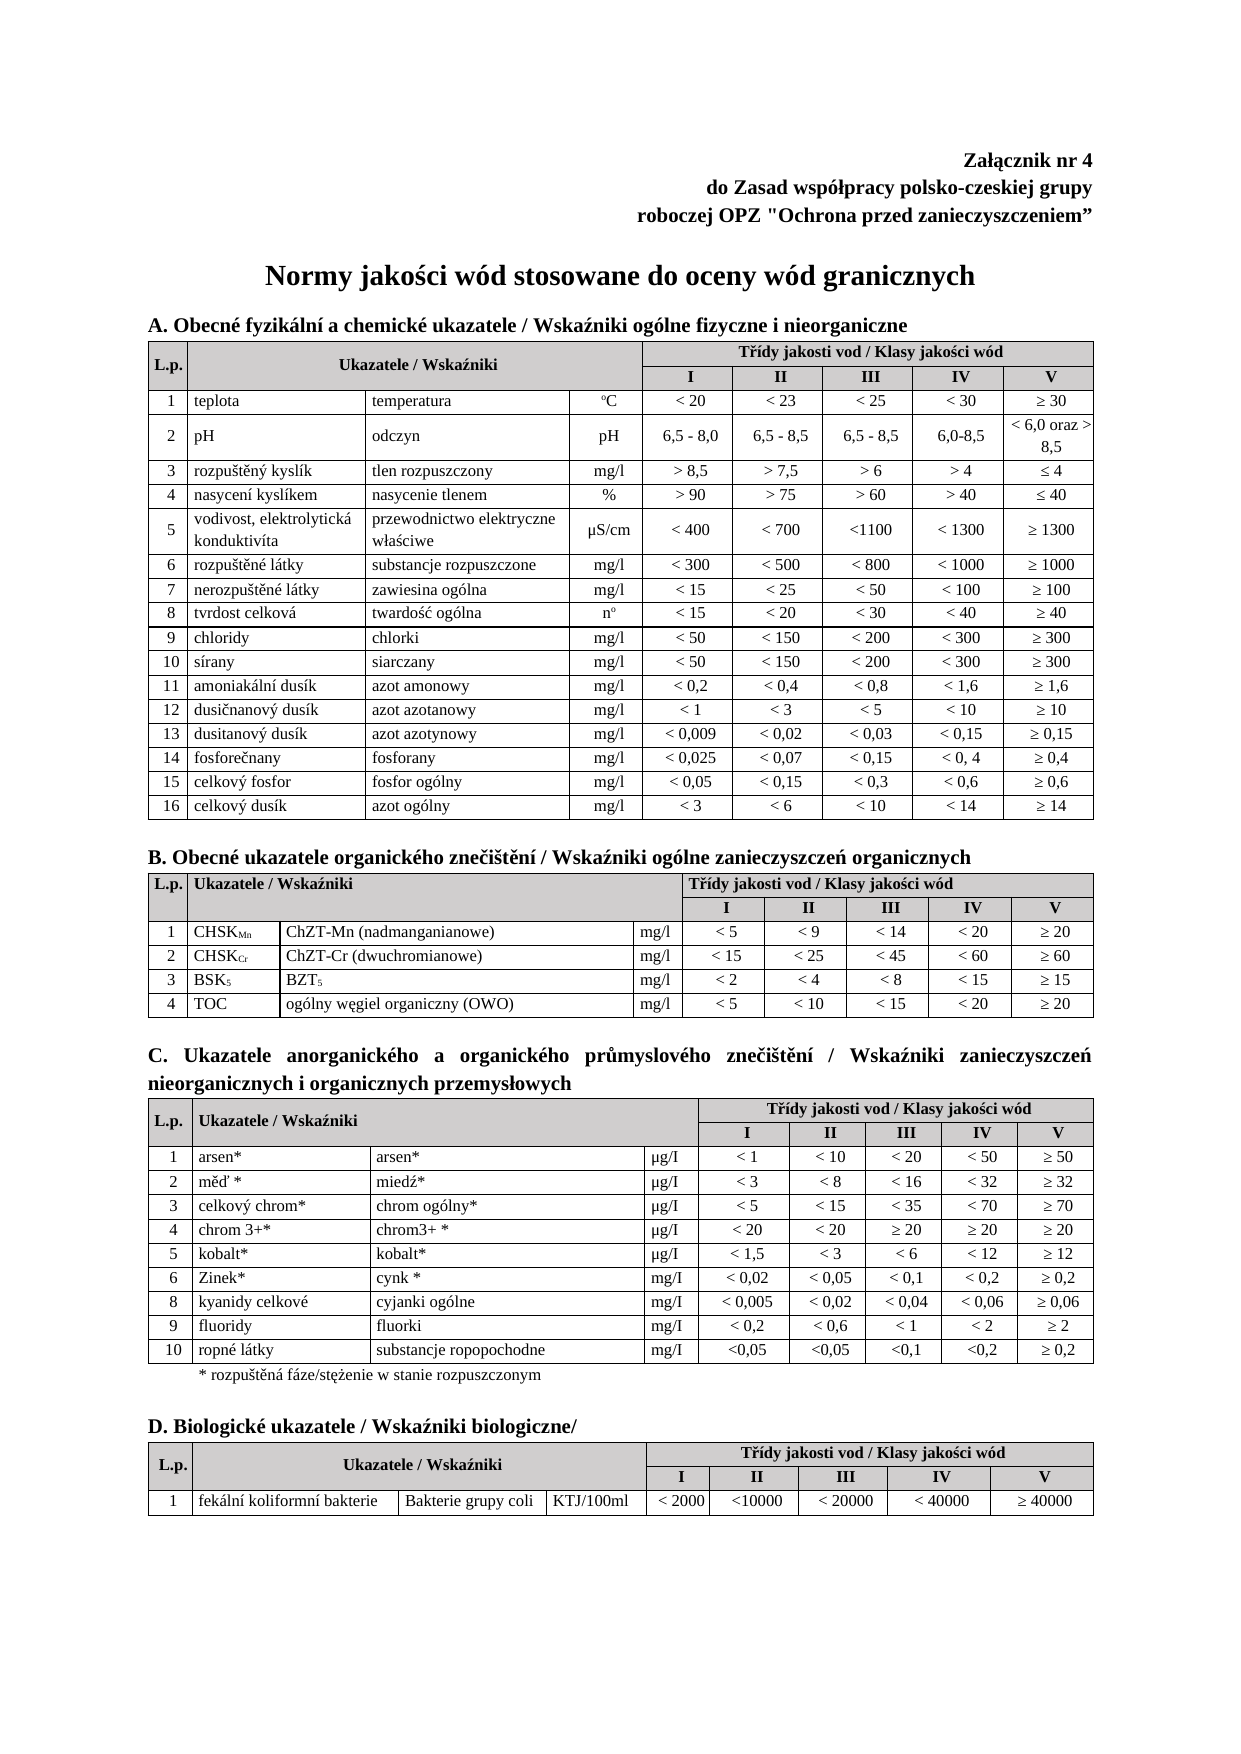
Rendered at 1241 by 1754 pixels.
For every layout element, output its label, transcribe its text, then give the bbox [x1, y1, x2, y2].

table_cell < 8 [847, 970, 928, 993]
table_cell <0,1 [866, 1340, 941, 1363]
table_cell < 500 [733, 555, 822, 578]
table_cell < 0,15 [823, 748, 912, 771]
table_cell ChZT-Cr (dwuchromianowe) [281, 946, 633, 969]
table_cell > 90 [643, 485, 732, 508]
table_header L.p. [149, 874, 187, 921]
table_cell oC [570, 391, 642, 414]
table_cell < 20 [929, 922, 1011, 945]
table_cell 6 [149, 1268, 192, 1291]
table_cell < 300 [643, 555, 732, 578]
table_cell ≥ 12 [1018, 1244, 1093, 1267]
table_cell < 20 [643, 391, 732, 414]
table_cell I [699, 1123, 789, 1146]
table_header Ukazatele / Wskaźniki [193, 1099, 698, 1146]
table_cell < 0,4 [733, 676, 822, 698]
table_cell ≥ 300 [1004, 651, 1093, 674]
table_cell ChZT-Mn (nadmanganianowe) [281, 922, 633, 945]
table_cell < 5 [699, 1195, 789, 1218]
table_cell > 7,5 [733, 461, 822, 484]
text B. Obecné ukazatele organického znečištění / Wskaźniki ogólne zanieczyszczeń organicznych [148, 845, 1093, 869]
table_cell ≥ 30 [1004, 391, 1093, 414]
table_cell III [799, 1467, 887, 1490]
table_cell < 1,5 [699, 1244, 789, 1267]
table_cell < 5 [683, 994, 764, 1017]
table_cell < 50 [942, 1147, 1017, 1170]
table_cell rozpuštěný kyslík [188, 461, 365, 484]
table_cell IV [888, 1467, 990, 1490]
table_header Třídy jakosti vod / Klasy jakości wód [647, 1443, 1093, 1466]
table_cell 6 [149, 555, 187, 578]
table_cell 2 [149, 946, 187, 969]
table_cell twardość ogólna [366, 603, 569, 626]
table_cell < 50 [643, 651, 732, 674]
table_cell przewodnictwo elektryczne właściwe [366, 509, 569, 554]
table_cell < 2 [942, 1316, 1017, 1339]
table_cell < 15 [683, 946, 764, 969]
table_cell TOC [188, 994, 279, 1017]
table_cell > 6 [823, 461, 912, 484]
table_cell nasycení kyslíkem [188, 485, 365, 508]
table_cell <1100 [823, 509, 912, 554]
table_cell CHSKCr [188, 946, 279, 969]
table_cell < 100 [913, 579, 1003, 602]
table_cell < 6 [733, 796, 822, 819]
table_cell < 30 [913, 391, 1003, 414]
table_cell tvrdost celková [188, 603, 365, 626]
table_cell ≥ 300 [1004, 628, 1093, 650]
table_cell < 3 [643, 796, 732, 819]
table_header L.p. [149, 342, 187, 390]
table_header L.p. [149, 1099, 192, 1146]
table_cell ≤ 40 [1004, 485, 1093, 508]
table_cell kobalt* [371, 1244, 644, 1267]
table_cell < 35 [866, 1195, 941, 1218]
table_cell II [765, 898, 846, 921]
table_cell fosfor ogólny [366, 772, 569, 795]
table_cell fosforany [366, 748, 569, 771]
table_cell II [733, 367, 822, 390]
table_cell ≥ 0,4 [1004, 748, 1093, 771]
table_cell μg/I [645, 1244, 698, 1267]
table_cell [1017, 1364, 1093, 1389]
table_cell ≥ 1000 [1004, 555, 1093, 578]
table_cell < 14 [913, 796, 1003, 819]
table_cell mg/l [570, 796, 642, 819]
table_cell < 0,05 [643, 772, 732, 795]
table_cell mg/l [570, 555, 642, 578]
text Normy jakości wód stosowane do oceny wód granicznych [148, 258, 1093, 292]
table_cell ≥ 60 [1012, 946, 1093, 969]
table_cell 4 [149, 1220, 192, 1242]
table_cell ≥ 20 [942, 1220, 1017, 1242]
table_cell 4 [149, 994, 187, 1017]
table_cell < 23 [733, 391, 822, 414]
table_cell cynk * [371, 1268, 644, 1291]
table_cell ≥ 2 [1018, 1316, 1093, 1339]
table_cell < 0,6 [790, 1316, 865, 1339]
table_cell < 5 [823, 700, 912, 723]
table_cell 1 [149, 1147, 192, 1170]
text roboczej OPZ "Ochrona przed zanieczyszczeniem” [148, 203, 1093, 227]
table_cell ≥ 50 [1018, 1147, 1093, 1170]
table_cell < 0,02 [790, 1292, 865, 1315]
table_cell 9 [149, 628, 187, 650]
table_cell < 1 [699, 1147, 789, 1170]
table_cell IV [913, 367, 1003, 390]
table_cell Bakterie grupy coli [399, 1491, 546, 1514]
table_cell < 2 [683, 970, 764, 993]
table_cell V [1004, 367, 1093, 390]
table_cell < 2000 [647, 1491, 709, 1514]
table_cell 8 [149, 603, 187, 626]
table_cell chrom ogólny* [371, 1195, 644, 1218]
table_cell 9 [149, 1316, 192, 1339]
table_cell < 40 [913, 603, 1003, 626]
table_cell ≥ 32 [1018, 1171, 1093, 1194]
table_cell < 1,6 [913, 676, 1003, 698]
table_cell 11 [149, 676, 187, 698]
table_cell I [683, 898, 764, 921]
table_cell < 15 [643, 579, 732, 602]
table_cell azot ogólny [366, 796, 569, 819]
table_cell 6,5 - 8,5 [823, 415, 912, 460]
table_cell III [866, 1123, 941, 1146]
table_cell < 3 [699, 1171, 789, 1194]
text do Zasad współpracy polsko-czeskiej grupy [148, 175, 1093, 199]
table_cell < 10 [913, 700, 1003, 723]
table_cell celkový dusík [188, 796, 365, 819]
table_cell < 50 [643, 628, 732, 650]
table_cell < 150 [733, 651, 822, 674]
table_cell 6,5 - 8,0 [643, 415, 732, 460]
table_cell mg/l [570, 651, 642, 674]
table_cell BSK5 [188, 970, 279, 993]
table_cell substancje rozpuszczone [366, 555, 569, 578]
table_cell <0,05 [790, 1340, 865, 1363]
table_cell tlen rozpuszczony [366, 461, 569, 484]
table_cell CHSKMn [188, 922, 279, 945]
table_cell < 200 [823, 628, 912, 650]
table_cell KTJ/100ml [547, 1491, 646, 1514]
table_cell < 20 [733, 603, 822, 626]
table_cell V [1018, 1123, 1093, 1146]
table_cell zawiesina ogólna [366, 579, 569, 602]
table_cell ≥ 0,2 [1018, 1340, 1093, 1363]
table_cell < 15 [790, 1195, 865, 1218]
table_cell < 0,02 [733, 724, 822, 747]
table_cell 16 [149, 796, 187, 819]
table_cell < 300 [913, 628, 1003, 650]
table_cell siarczany [366, 651, 569, 674]
table_cell μg/I [645, 1220, 698, 1242]
table_cell ≥ 0,06 [1018, 1292, 1093, 1315]
table_cell chloridy [188, 628, 365, 650]
table_cell < 3 [733, 700, 822, 723]
table_cell mg/l [570, 724, 642, 747]
table_cell < 25 [823, 391, 912, 414]
table_cell < 70 [942, 1195, 1017, 1218]
table_cell < 4 [765, 970, 846, 993]
table_cell < 0,03 [823, 724, 912, 747]
table_cell 2 [149, 415, 187, 460]
table_cell ≥ 1,6 [1004, 676, 1093, 698]
table_cell < 25 [765, 946, 846, 969]
table_cell < 700 [733, 509, 822, 554]
table_cell < 0,15 [913, 724, 1003, 747]
table_cell < 0,07 [733, 748, 822, 771]
table_cell 3 [149, 970, 187, 993]
table_cell ≥ 1300 [1004, 509, 1093, 554]
table_cell < 0,6 [913, 772, 1003, 795]
table_header Ukazatele / Wskaźniki [188, 342, 642, 390]
table_cell temperatura [366, 391, 569, 414]
table_cell mg/l [570, 628, 642, 650]
table_cell amoniakální dusík [188, 676, 365, 698]
table_header Ukazatele / Wskaźniki [193, 1443, 646, 1490]
table_cell < 60 [929, 946, 1011, 969]
table_cell < 0,04 [866, 1292, 941, 1315]
table_cell dusičnanový dusík [188, 700, 365, 723]
table_cell mg/l [570, 748, 642, 771]
table_cell III [847, 898, 928, 921]
table_cell azot azotynowy [366, 724, 569, 747]
table_cell odczyn [366, 415, 569, 460]
table_cell < 0,8 [823, 676, 912, 698]
table_cell < 32 [942, 1171, 1017, 1194]
table_cell μg/I [645, 1171, 698, 1194]
table_cell <0,2 [942, 1340, 1017, 1363]
table_cell ≥ 20 [866, 1220, 941, 1242]
table_cell ≥ 20 [1012, 994, 1093, 1017]
text C. Ukazatele anorganického a organického průmyslového znečištění / Wskaźniki zanieczyszczeń nieorganicznych i organicznych przemysłowych [148, 1043, 1093, 1094]
table_header Třídy jakosti vod / Klasy jakości wód [683, 874, 1093, 897]
table_cell < 25 [733, 579, 822, 602]
table_cell < 0,02 [699, 1268, 789, 1291]
table_cell * rozpuštěná fáze/stężenie w stanie rozpuszczonym [192, 1364, 1017, 1389]
text A. Obecné fyzikální a chemické ukazatele / Wskaźniki ogólne fizyczne i nieorganiczne [148, 313, 1093, 337]
table_cell I [643, 367, 732, 390]
table_cell < 0,05 [790, 1268, 865, 1291]
table_cell mg/l [570, 700, 642, 723]
table_cell chrom 3+* [193, 1220, 370, 1242]
table_cell fluoridy [193, 1316, 370, 1339]
table_cell <10000 [710, 1491, 798, 1514]
table_cell chrom3+ * [371, 1220, 644, 1242]
table_cell II [790, 1123, 865, 1146]
table_cell substancje ropopochodne [371, 1340, 644, 1363]
table_cell 13 [149, 724, 187, 747]
table_cell kyanidy celkové [193, 1292, 370, 1315]
table_cell < 5 [683, 922, 764, 945]
table_cell 12 [149, 700, 187, 723]
table_cell 2 [149, 1171, 192, 1194]
table_cell 3 [149, 461, 187, 484]
table_cell > 8,5 [643, 461, 732, 484]
table_cell arsen* [371, 1147, 644, 1170]
table_cell III [823, 367, 912, 390]
table_cell < 800 [823, 555, 912, 578]
table_cell azot azotanowy [366, 700, 569, 723]
table_cell < 150 [733, 628, 822, 650]
table_cell cyjanki ogólne [371, 1292, 644, 1315]
table_cell pH [570, 415, 642, 460]
table_cell fekální koliformní bakterie [193, 1491, 398, 1514]
table_cell fosforečnany [188, 748, 365, 771]
table_cell > 4 [913, 461, 1003, 484]
table_cell < 0,2 [699, 1316, 789, 1339]
table_cell mg/I [645, 1292, 698, 1315]
table_header Ukazatele / Wskaźniki [188, 874, 682, 921]
table_header Třídy jakosti vod / Klasy jakości wód [699, 1099, 1093, 1122]
table_cell % [570, 485, 642, 508]
table_cell 1 [149, 922, 187, 945]
table_cell mg/l [570, 579, 642, 602]
table_cell fluorki [371, 1316, 644, 1339]
table_cell ≥ 20 [1012, 922, 1093, 945]
table_cell < 1300 [913, 509, 1003, 554]
table_cell > 75 [733, 485, 822, 508]
table_cell > 40 [913, 485, 1003, 508]
table_cell mg/l [634, 994, 682, 1017]
table_cell mg/I [645, 1316, 698, 1339]
table_cell < 40000 [888, 1491, 990, 1514]
table_cell mg/l [634, 946, 682, 969]
table_cell < 15 [643, 603, 732, 626]
table_cell V [991, 1467, 1093, 1490]
table_cell sírany [188, 651, 365, 674]
table_cell 10 [149, 651, 187, 674]
table_cell < 0,06 [942, 1292, 1017, 1315]
table_cell 7 [149, 579, 187, 602]
table_cell < 10 [790, 1147, 865, 1170]
table_cell < 15 [847, 994, 928, 1017]
table_header Třídy jakosti vod / Klasy jakości wód [643, 342, 1093, 366]
table_cell < 0,3 [823, 772, 912, 795]
table_cell < 20 [790, 1220, 865, 1242]
table_cell <0,05 [699, 1340, 789, 1363]
table_cell teplota [188, 391, 365, 414]
text Załącznik nr 4 [148, 148, 1093, 172]
table_cell < 0,1 [866, 1268, 941, 1291]
table_cell < 15 [929, 970, 1011, 993]
table_cell 5 [149, 509, 187, 554]
table_cell celkový fosfor [188, 772, 365, 795]
table_cell 1 [149, 1491, 192, 1514]
table_cell 14 [149, 748, 187, 771]
table_cell pH [188, 415, 365, 460]
table_cell azot amonowy [366, 676, 569, 698]
table_cell < 16 [866, 1171, 941, 1194]
table_cell < 1 [866, 1316, 941, 1339]
table_cell < 14 [847, 922, 928, 945]
table_cell < 3 [790, 1244, 865, 1267]
table_cell < 10 [765, 994, 846, 1017]
table_cell mg/l [634, 970, 682, 993]
table_cell no [570, 603, 642, 626]
table_cell celkový chrom* [193, 1195, 370, 1218]
table_cell < 0,15 [733, 772, 822, 795]
table_cell < 10 [823, 796, 912, 819]
table_cell < 1000 [913, 555, 1003, 578]
table_cell kobalt* [193, 1244, 370, 1267]
table_cell < 45 [847, 946, 928, 969]
table_cell V [1012, 898, 1093, 921]
table_cell < 8 [790, 1171, 865, 1194]
table_cell ≥ 100 [1004, 579, 1093, 602]
table_cell ≥ 0,6 [1004, 772, 1093, 795]
table_cell mg/I [645, 1340, 698, 1363]
table_cell < 20 [866, 1147, 941, 1170]
table_cell < 6,0 oraz > 8,5 [1004, 415, 1093, 460]
table_cell ≥ 14 [1004, 796, 1093, 819]
table_cell < 6 [866, 1244, 941, 1267]
table_cell < 1 [643, 700, 732, 723]
table_cell ≥ 0,15 [1004, 724, 1093, 747]
text D. Biologické ukazatele / Wskaźniki biologiczne/ [148, 1414, 1093, 1438]
table_cell < 0,025 [643, 748, 732, 771]
table_cell < 200 [823, 651, 912, 674]
table_cell < 20 [699, 1220, 789, 1242]
table_cell miedź* [371, 1171, 644, 1194]
table_cell mg/l [570, 461, 642, 484]
table_cell > 60 [823, 485, 912, 508]
table_cell < 20000 [799, 1491, 887, 1514]
table_cell I [647, 1467, 709, 1490]
table_cell μS/cm [570, 509, 642, 554]
table_cell ≥ 10 [1004, 700, 1093, 723]
table_cell mg/l [570, 676, 642, 698]
table_cell ≥ 20 [1018, 1220, 1093, 1242]
table_cell ≥ 40000 [991, 1491, 1093, 1514]
table_cell < 12 [942, 1244, 1017, 1267]
table_cell 6,5 - 8,5 [733, 415, 822, 460]
table_cell vodivost, elektrolytická konduktivíta [188, 509, 365, 554]
table_cell II [710, 1467, 798, 1490]
table_cell < 20 [929, 994, 1011, 1017]
table_cell ≥ 15 [1012, 970, 1093, 993]
table_cell chlorki [366, 628, 569, 650]
table_cell 8 [149, 1292, 192, 1315]
table_cell Zinek* [193, 1268, 370, 1291]
table_cell ≤ 4 [1004, 461, 1093, 484]
table_cell 15 [149, 772, 187, 795]
table_cell dusitanový dusík [188, 724, 365, 747]
table_cell < 300 [913, 651, 1003, 674]
table_cell mg/l [570, 772, 642, 795]
table_cell 4 [149, 485, 187, 508]
table_cell < 9 [765, 922, 846, 945]
table_cell nasycenie tlenem [366, 485, 569, 508]
table_cell nerozpuštěné látky [188, 579, 365, 602]
table_cell < 0,2 [942, 1268, 1017, 1291]
table_cell měď * [193, 1171, 370, 1194]
table_cell 3 [149, 1195, 192, 1218]
table_cell IV [942, 1123, 1017, 1146]
table_header L.p. [149, 1443, 192, 1490]
table_cell [148, 1364, 192, 1389]
table_cell ≥ 0,2 [1018, 1268, 1093, 1291]
table_cell < 400 [643, 509, 732, 554]
table_cell mg/l [634, 922, 682, 945]
table_cell < 0, 4 [913, 748, 1003, 771]
table_cell 6,0-8,5 [913, 415, 1003, 460]
table_cell < 50 [823, 579, 912, 602]
table_cell < 0,005 [699, 1292, 789, 1315]
table_cell < 0,009 [643, 724, 732, 747]
table_cell arsen* [193, 1147, 370, 1170]
table_cell ropné látky [193, 1340, 370, 1363]
table_cell < 30 [823, 603, 912, 626]
table_cell mg/I [645, 1268, 698, 1291]
table_cell < 0,2 [643, 676, 732, 698]
table_cell ogólny węgiel organiczny (OWO) [281, 994, 633, 1017]
table_cell 1 [149, 391, 187, 414]
table_cell ≥ 70 [1018, 1195, 1093, 1218]
table_cell μg/I [645, 1195, 698, 1218]
table_cell IV [929, 898, 1011, 921]
table_cell μg/I [645, 1147, 698, 1170]
table_cell 5 [149, 1244, 192, 1267]
table_cell ≥ 40 [1004, 603, 1093, 626]
table_cell BZT5 [281, 970, 633, 993]
table_cell 10 [149, 1340, 192, 1363]
table_cell rozpuštěné látky [188, 555, 365, 578]
